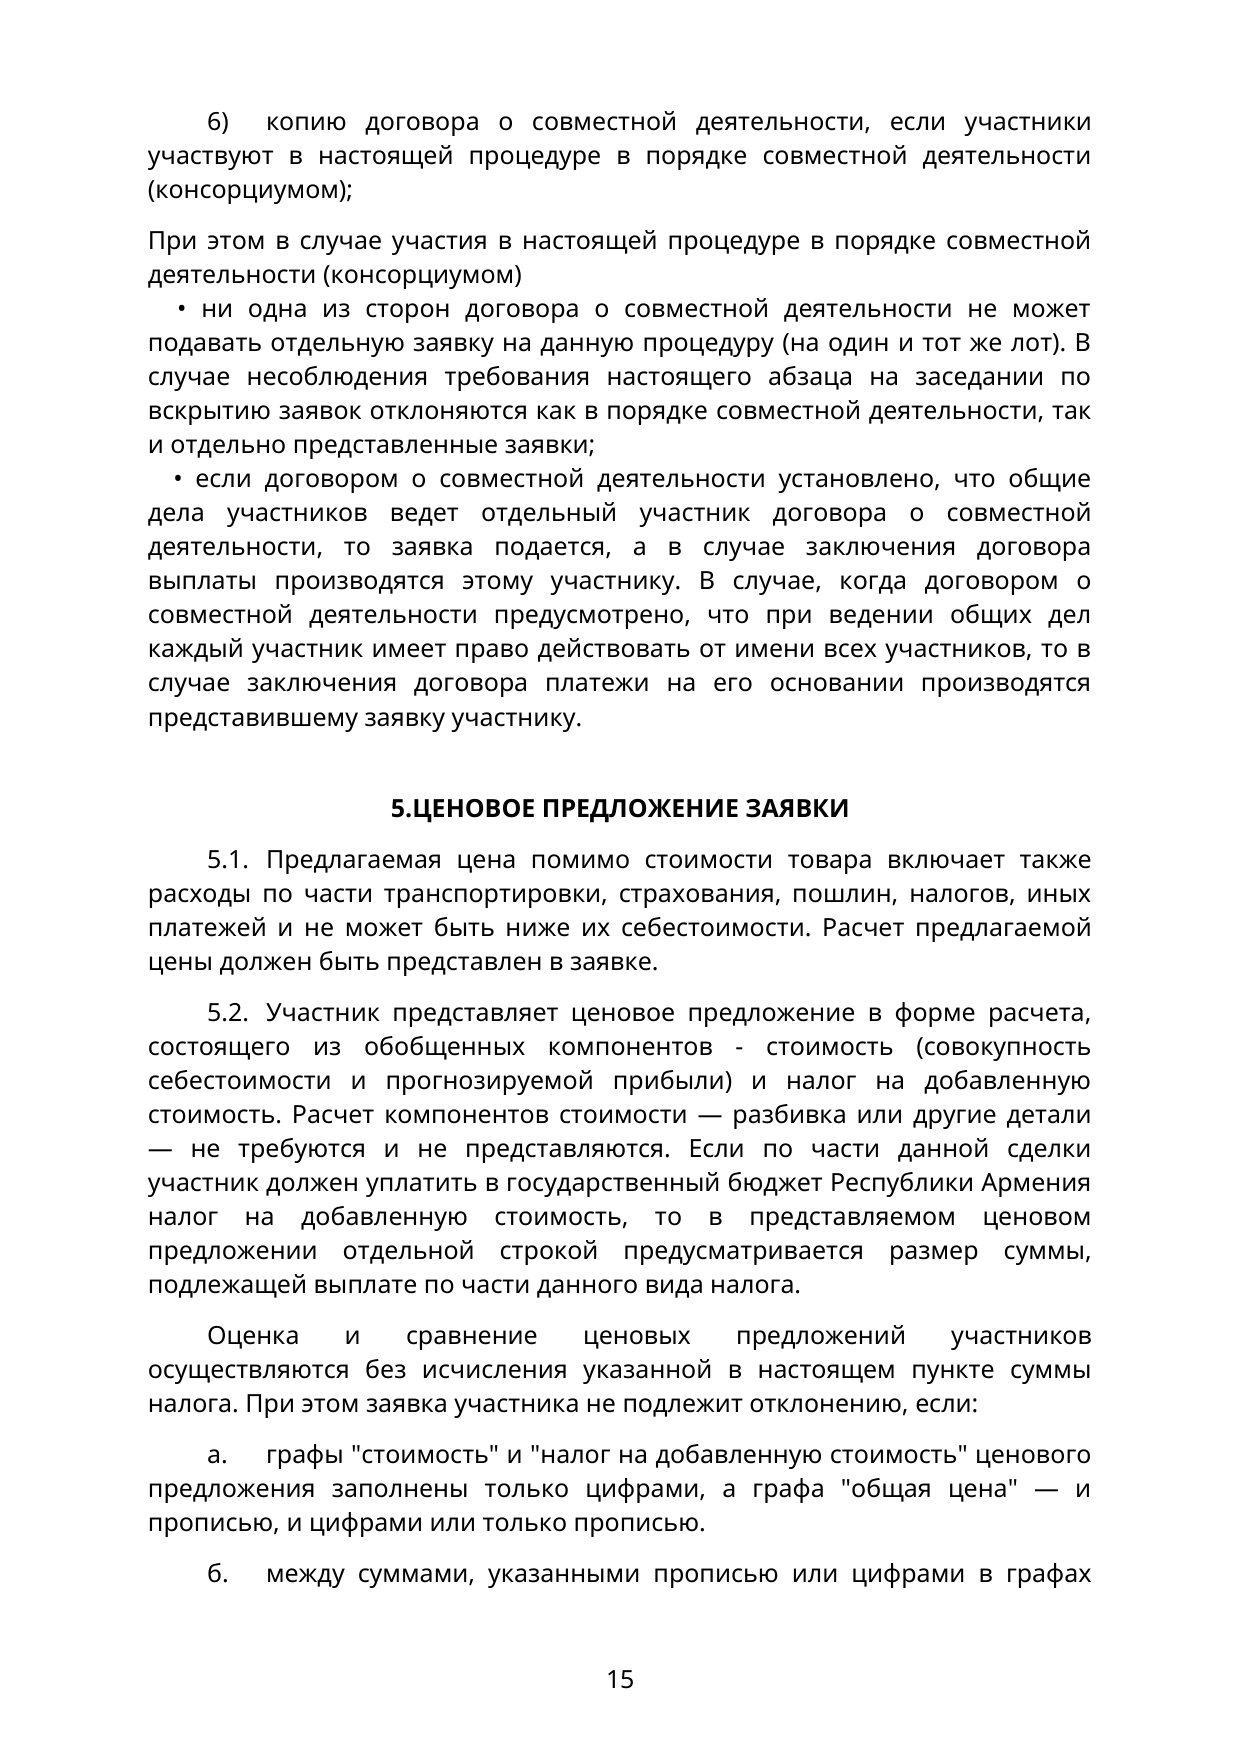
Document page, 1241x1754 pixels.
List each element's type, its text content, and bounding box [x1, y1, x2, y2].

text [148, 1555, 1092, 1589]
text а. графы "стоимость" и "налог на добавленную стоимость" ценового предложения заполнены только цифрами, а графа "общая цена" — и прописью, и цифрами или только прописью. [148, 1437, 1092, 1539]
text При этом в случае участия в настоящей процедуре в порядке совместной деятельности (консорциумом) [148, 222, 1092, 290]
text • ни одна из сторон договора о совместной деятельности не может подавать отдельную заявку на данную процедуру (на один и тот же лот). В случае несоблюдения требования настоящего абзаца на заседании по вскрытию заявок отклоняются как в порядке совместной деятельности, так и отдельно представленные заявки; [148, 290, 1092, 461]
text • если договором о совместной деятельности установлено, что общие дела участников ведет отдельный участник договора о совместной деятельности, то заявка подается, а в случае заключения договора выплаты производятся этому участнику. В случае, когда договором о совместной деятельности предусмотрено, что при ведении общих дел каждый участник имеет право действовать от имени всех участников, то в случае заключения договора платежи на его основании производятся представившему заявку участнику. [148, 461, 1092, 733]
text 5.1. Предлагаемая цена помимо стоимости товара включает также расходы по части транспортировки, страхования, пошлин, налогов, иных платежей и не может быть ниже их себестоимости. Расчет предлагаемой цены должен быть представлен в заявке. [148, 842, 1092, 978]
text 6) копию договора о совместной деятельности, если участники участвуют в настоящей процедуре в порядке совместной деятельности (консорциумом); [148, 103, 1092, 206]
text 5.ЦЕНОВОЕ ПРЕДЛОЖЕНИЕ ЗАЯВКИ [148, 791, 1092, 825]
text 5.2. Участник представляет ценовое предложение в форме расчета, состоящего из обобщенных компонентов - стоимость (совокупность себестоимости и прогнозируемой прибыли) и налог на добавленную стоимость. Расчет компонентов стоимости — разбивка или другие детали — не требуются и не представляются. Если по части данной сделки участник должен уплатить в государственный бюджет Республики Армения налог на добавленную стоимость, то в представляемом ценовом предложении отдельной строкой предусматривается размер суммы, подлежащей выплате по части данного вида налога. [148, 994, 1092, 1301]
text Оценка и сравнение ценовых предложений участников осуществляются без исчисления указанной в настоящем пункте суммы налога. При этом заявка участника не подлежит отклонению, если: [148, 1318, 1092, 1420]
